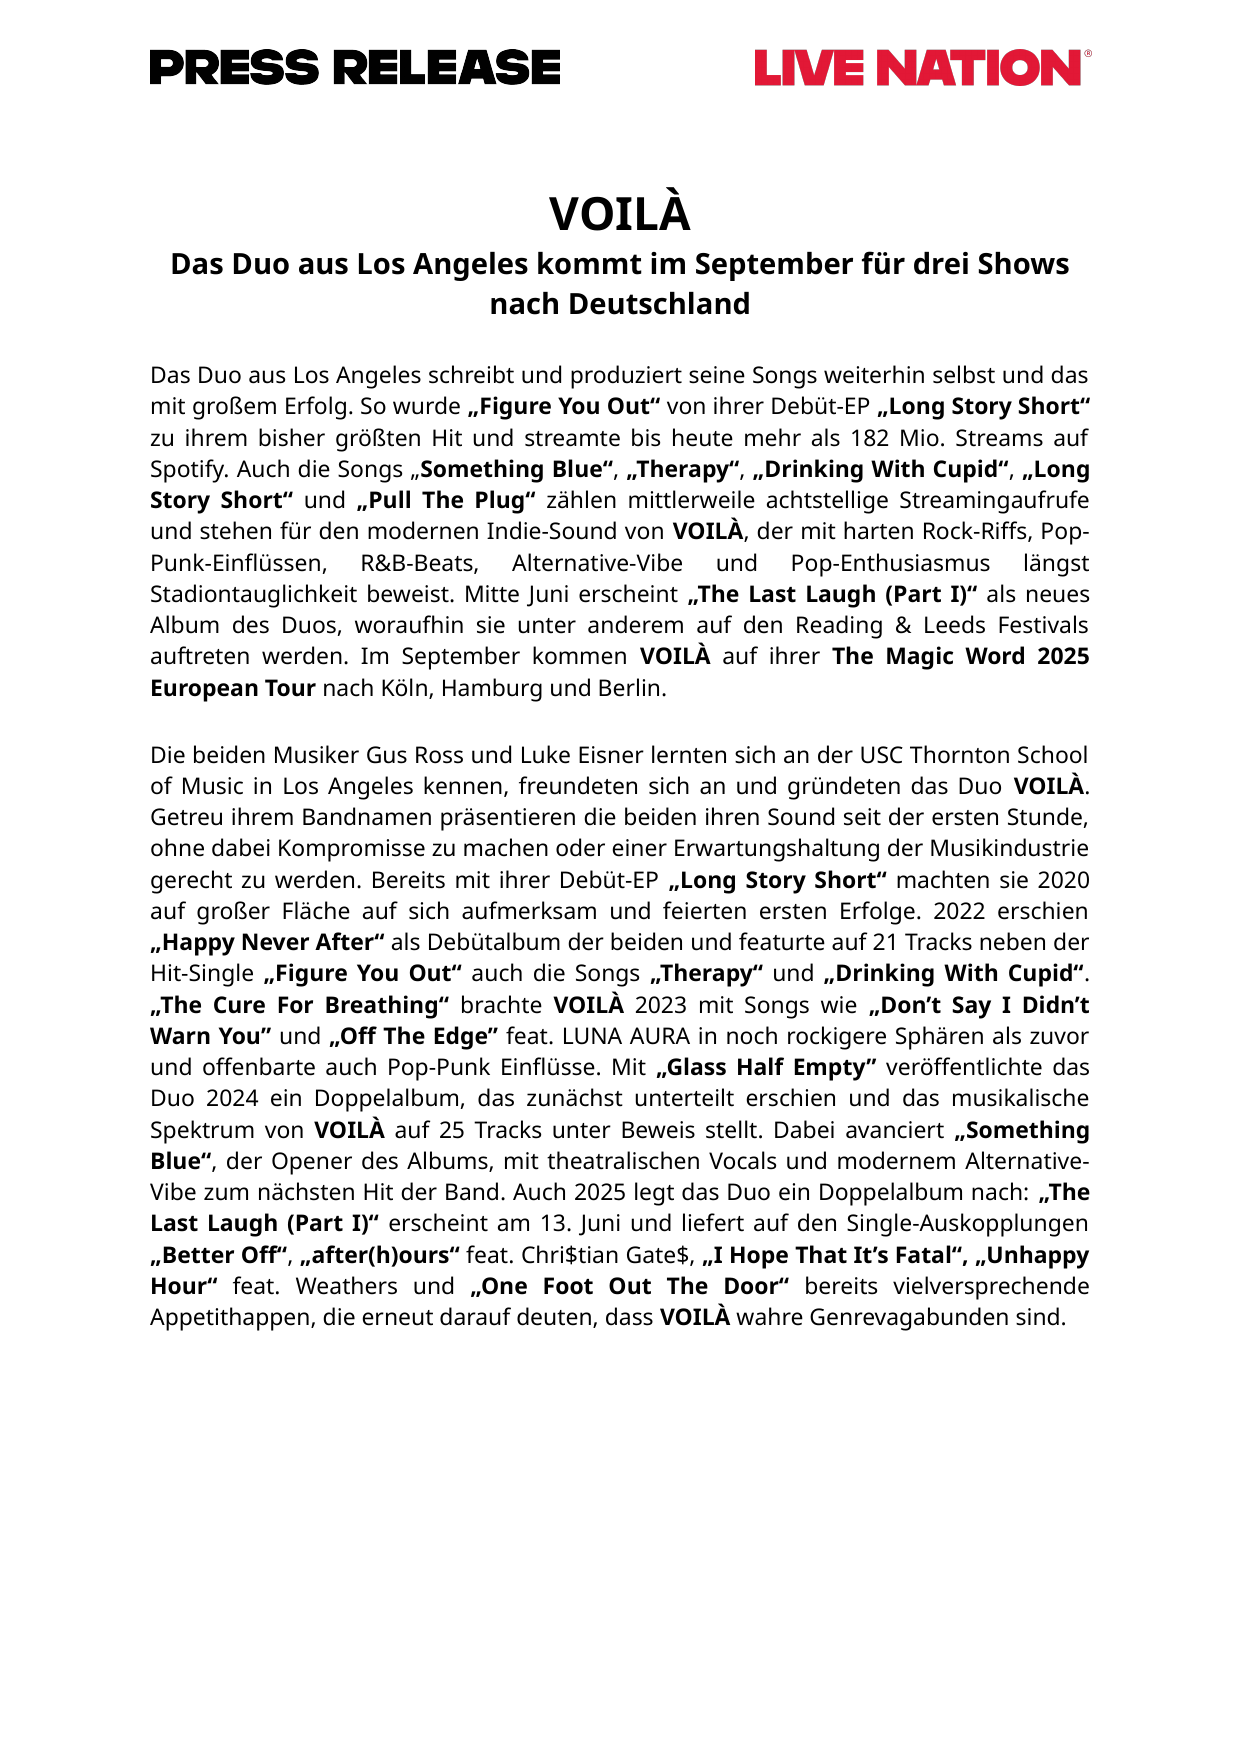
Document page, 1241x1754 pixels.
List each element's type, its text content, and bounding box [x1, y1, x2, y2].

text Das Duo aus Los Angeles kommt im September für drei Shows nach Deutschland [150, 244, 1090, 323]
title VOILÀ [150, 181, 1090, 244]
picture [755, 49, 1092, 86]
text Das Duo aus Los Angeles schreibt und produziert seine Songs weiterhin selbst und das mit großem Erfolg. So wurde „Figure You Out“ von ihrer Debüt-EP „Long Story Short“ zu ihrem bisher größten Hit und streamte bis heute mehr als 182 Mio. Streams auf Spotify. Auch die Songs „Something Blue“, „Therapy“, „Drinking With Cupid“, „Long Story Short“ und „Pull The Plug“ zählen mittlerweile achtstellige Streamingaufrufe und stehen für den modernen Indie-Sound von VOILÀ, der mit harten Rock-Riffs, Pop-Punk-Einflüssen, R&B-Beats, Alternative-Vibe und Pop-Enthusiasmus längst Stadiontauglichkeit beweist. Mitte Juni erscheint „The Last Laugh (Part I)“ als neues Album des Duos, woraufhin sie unter anderem auf den Reading & Leeds Festivals auftreten werden. Im September kommen VOILÀ auf ihrer The Magic Word 2025 European Tour nach Köln, Hamburg und Berlin. [150, 359, 1090, 703]
picture [150, 49, 560, 85]
text Die beiden Musiker Gus Ross und Luke Eisner lernten sich an der USC Thornton School of Music in Los Angeles kennen, freundeten sich an und gründeten das Duo Voilà. Getreu ihrem Bandnamen präsentieren die beiden ihren Sound seit der ersten Stunde, ohne dabei Kompromisse zu machen oder einer Erwartungshaltung der Musikindustrie gerecht zu werden. Bereits mit ihrer Debüt-EP „Long Story Short“ machten sie 2020 auf großer Fläche auf sich aufmerksam und feierten ersten Erfolge. 2022 erschien „Happy Never After“ als Debütalbum der beiden und featurte auf 21 Tracks neben der Hit-Single „Figure You Out“ auch die Songs „Therapy“ und „Drinking With Cupid“. „The Cure For Breathing“ brachte VOILÀ 2023 mit Songs wie „Don’t Say I Didn’t Warn You” und „Off The Edge” feat. Luna Aura in noch rockigere Sphären als zuvor und offenbarte auch Pop-Punk Einflüsse. Mit „Glass Half Empty” veröffentlichte das Duo 2024 ein Doppelalbum, das zunächst unterteilt erschien und das musikalische Spektrum von VOILÀ auf 25 Tracks unter Beweis stellt. Dabei avanciert „Something Blue“, der Opener des Albums, mit theatralischen Vocals und modernem Alternative-Vibe zum nächsten Hit der Band. Auch 2025 legt das Duo ein Doppelalbum nach: „The Last Laugh (Part I)“ erscheint am 13. Juni und liefert auf den Single-Auskopplungen „Better Off“, „after(h)ours“ feat. Chri$tian Gate$, „I Hope That It’s Fatal“, „Unhappy Hour“ feat. Weathers und „One Foot Out The Door“ bereits vielversprechende Appetithappen, die erneut darauf deuten, dass VOILÀ wahre Genrevagabunden sind. [150, 739, 1090, 1332]
